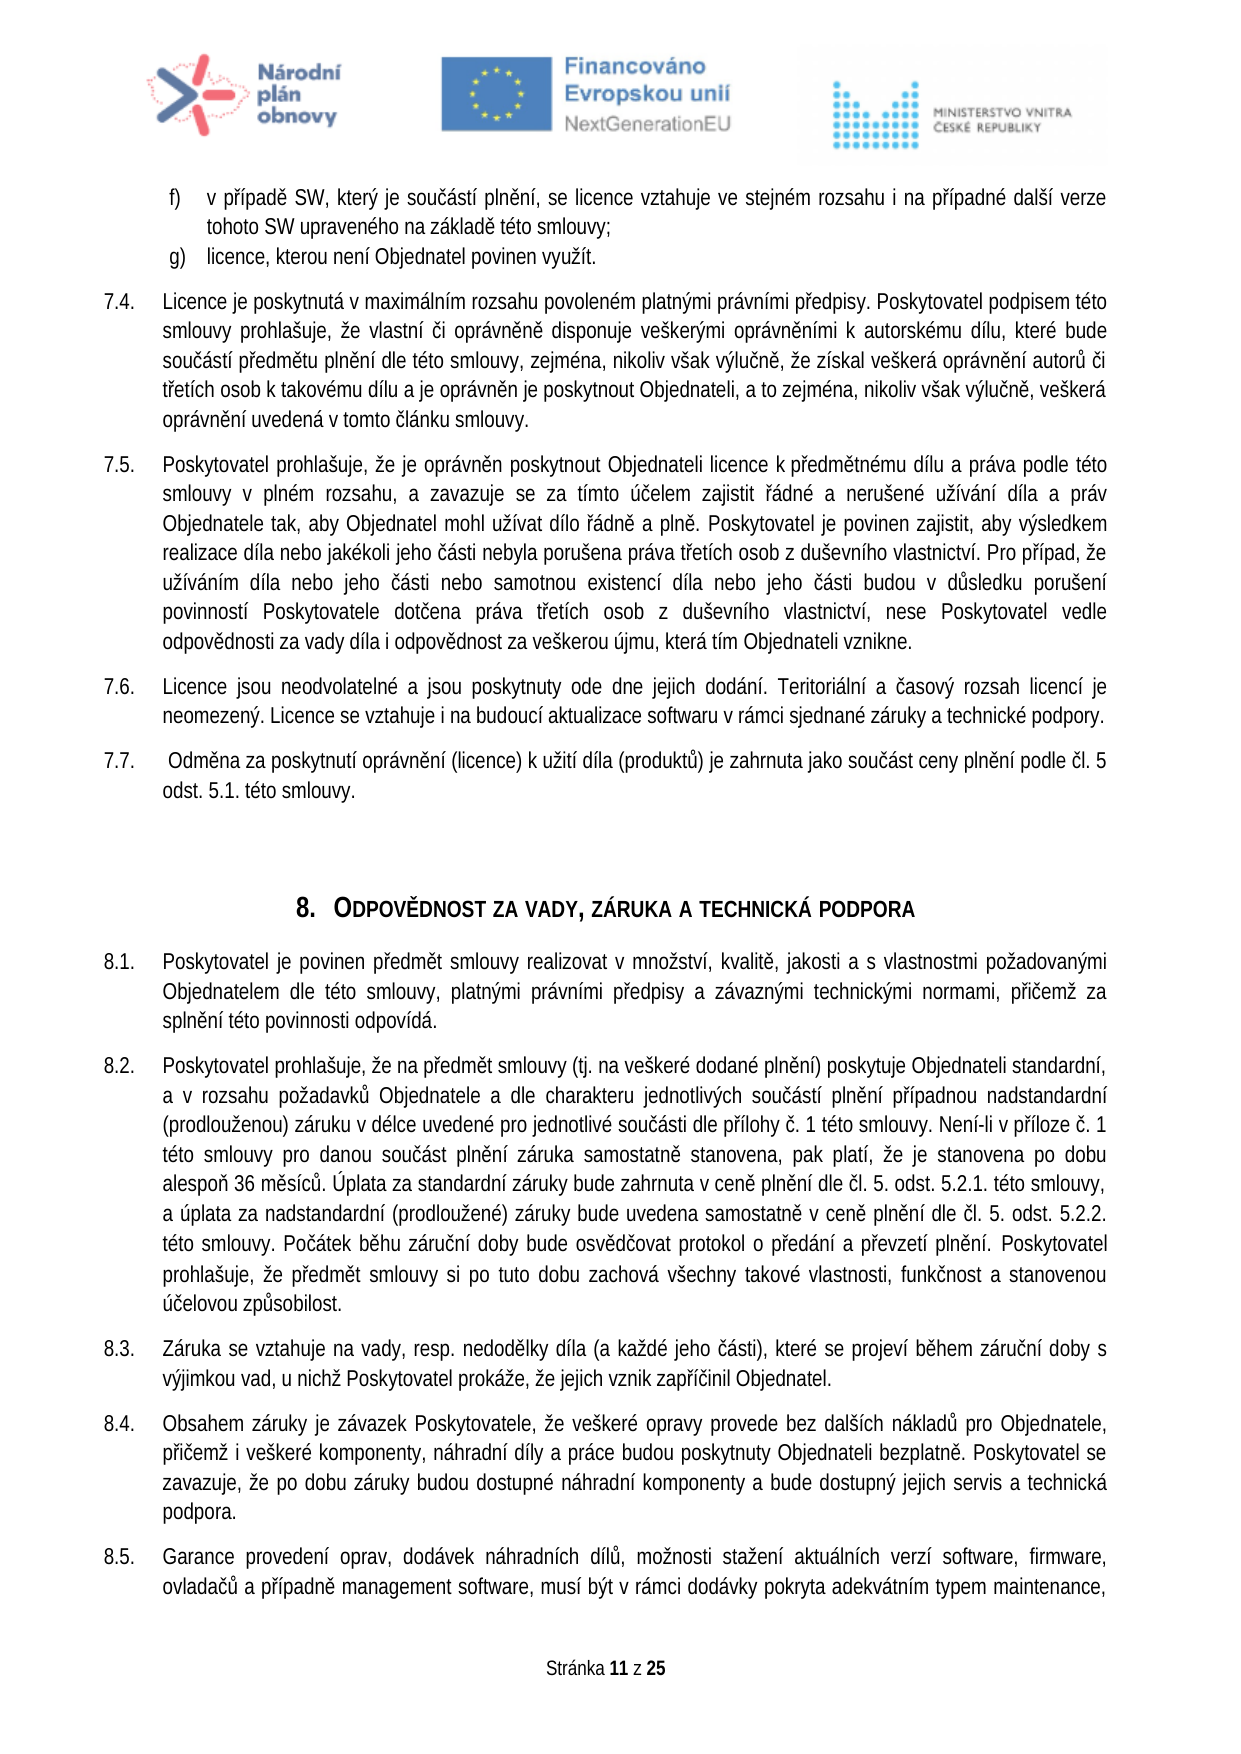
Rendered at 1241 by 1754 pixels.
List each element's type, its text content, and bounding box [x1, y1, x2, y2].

list Licence jsou neodvolatelné a jsou poskytnuty ode dne jejich dodání. Teritoriální a časový rozsah licencí je neomezený. Licence se vztahuje i na budoucí aktualizace softwaru v rámci sjednané záruky a technické podpory. [103, 673, 1107, 729]
list Záruka se vztahuje na vady, resp. nedodělky díla (a každé jeho části), které se projeví během záruční doby s výjimkou vad, u nichž Poskytovatel prokáže, že jejich vznik zapříčinil Objednatel. [103, 1335, 1107, 1391]
list Poskytovatel prohlašuje, že je oprávněn poskytnout Objednateli licence k předmětnému dílu a práva podle této smlouvy v plném rozsahu, a zavazuje se za tímto účelem zajistit řádné a nerušené užívání díla a práv Objednatele tak, aby Objednatel mohl užívat dílo řádně a plně. Poskytovatel je povinen zajistit, aby výsledkem realizace díla nebo jakékoli jeho části nebyla porušena práva třetích osob z duševního vlastnictví. Pro případ, že užíváním díla nebo jeho části nebo samotnou existencí díla nebo jeho části budou v důsledku porušení povinností Poskytovatele dotčena práva třetích osob z duševního vlastnictví, nese Poskytovatel vedle odpovědnosti za vady díla i odpovědnost za veškerou újmu, která tím Objednateli vznikne. [103, 451, 1107, 654]
list Odpovědnost za vady, záruka a technická podpora [103, 890, 1107, 923]
list Odměna za poskytnutí oprávnění (licence) k užití díla (produktů) je zahrnuta jako součást ceny plnění podle čl. 5 odst. 5.1. této smlouvy. [103, 747, 1107, 803]
list Licence je poskytnutá v maximálním rozsahu povoleném platnými právními předpisy. Poskytovatel podpisem této smlouvy prohlašuje, že vlastní či oprávněně disponuje veškerými oprávněními k autorskému dílu, které bude součástí předmětu plnění dle této smlouvy, zejména, nikoliv však výlučně, že získal veškerá oprávnění autorů či třetích osob k takovému dílu a je oprávněn je poskytnout Objednateli, a to zejména, nikoliv však výlučně, veškerá oprávnění uvedená v tomto článku smlouvy. [103, 288, 1107, 432]
list Poskytovatel je povinen předmět smlouvy realizovat v množství, kvalitě, jakosti a s vlastnostmi požadovanými Objednatelem dle této smlouvy, platnými právními předpisy a závaznými technickými normami, přičemž za splnění této povinnosti odpovídá. [103, 948, 1107, 1034]
list Poskytovatel prohlašuje, že na předmět smlouvy (tj. na veškeré dodané plnění) poskytuje Objednateli standardní, a v rozsahu požadavků Objednatele a dle charakteru jednotlivých součástí plnění případnou nadstandardní (prodlouženou) záruku v délce uvedené pro jednotlivé součásti dle přílohy č. 1 této smlouvy. Není-li v příloze č. 1 této smlouvy pro danou součást plnění záruka samostatně stanovena, pak platí, že je stanovena po dobu alespoň 36 měsíců. Úplata za standardní záruky bude zahrnuta v ceně plnění dle čl. 5. odst. 5.2.1. této smlouvy, a úplata za nadstandardní (prodloužené) záruky bude uvedena samostatně v ceně plnění dle čl. 5. odst. 5.2.2. této smlouvy. Počátek běhu záruční doby bude osvědčovat protokol o předání a převzetí plnění. Poskytovatel prohlašuje, že předmět smlouvy si po tuto dobu zachová všechny takové vlastnosti, funkčnost a stanovenou účelovou způsobilost. [103, 1052, 1107, 1316]
list v případě SW, který je součástí plnění, se licence vztahuje ve stejném rozsahu i na případné další verze tohoto SW upraveného na základě této smlouvy; [169, 184, 1107, 240]
list licence, kterou není Objednatel povinen využít. [169, 243, 1107, 269]
list Obsahem záruky je závazek Poskytovatele, že veškeré opravy provede bez dalších nákladů pro Objednatele, přičemž i veškeré komponenty, náhradní díly a práce budou poskytnuty Objednateli bezplatně. Poskytovatel se zavazuje, že po dobu záruky budou dostupné náhradní komponenty a bude dostupný jejich servis a technická podpora. [103, 1410, 1107, 1524]
picture [104, 35, 1108, 166]
